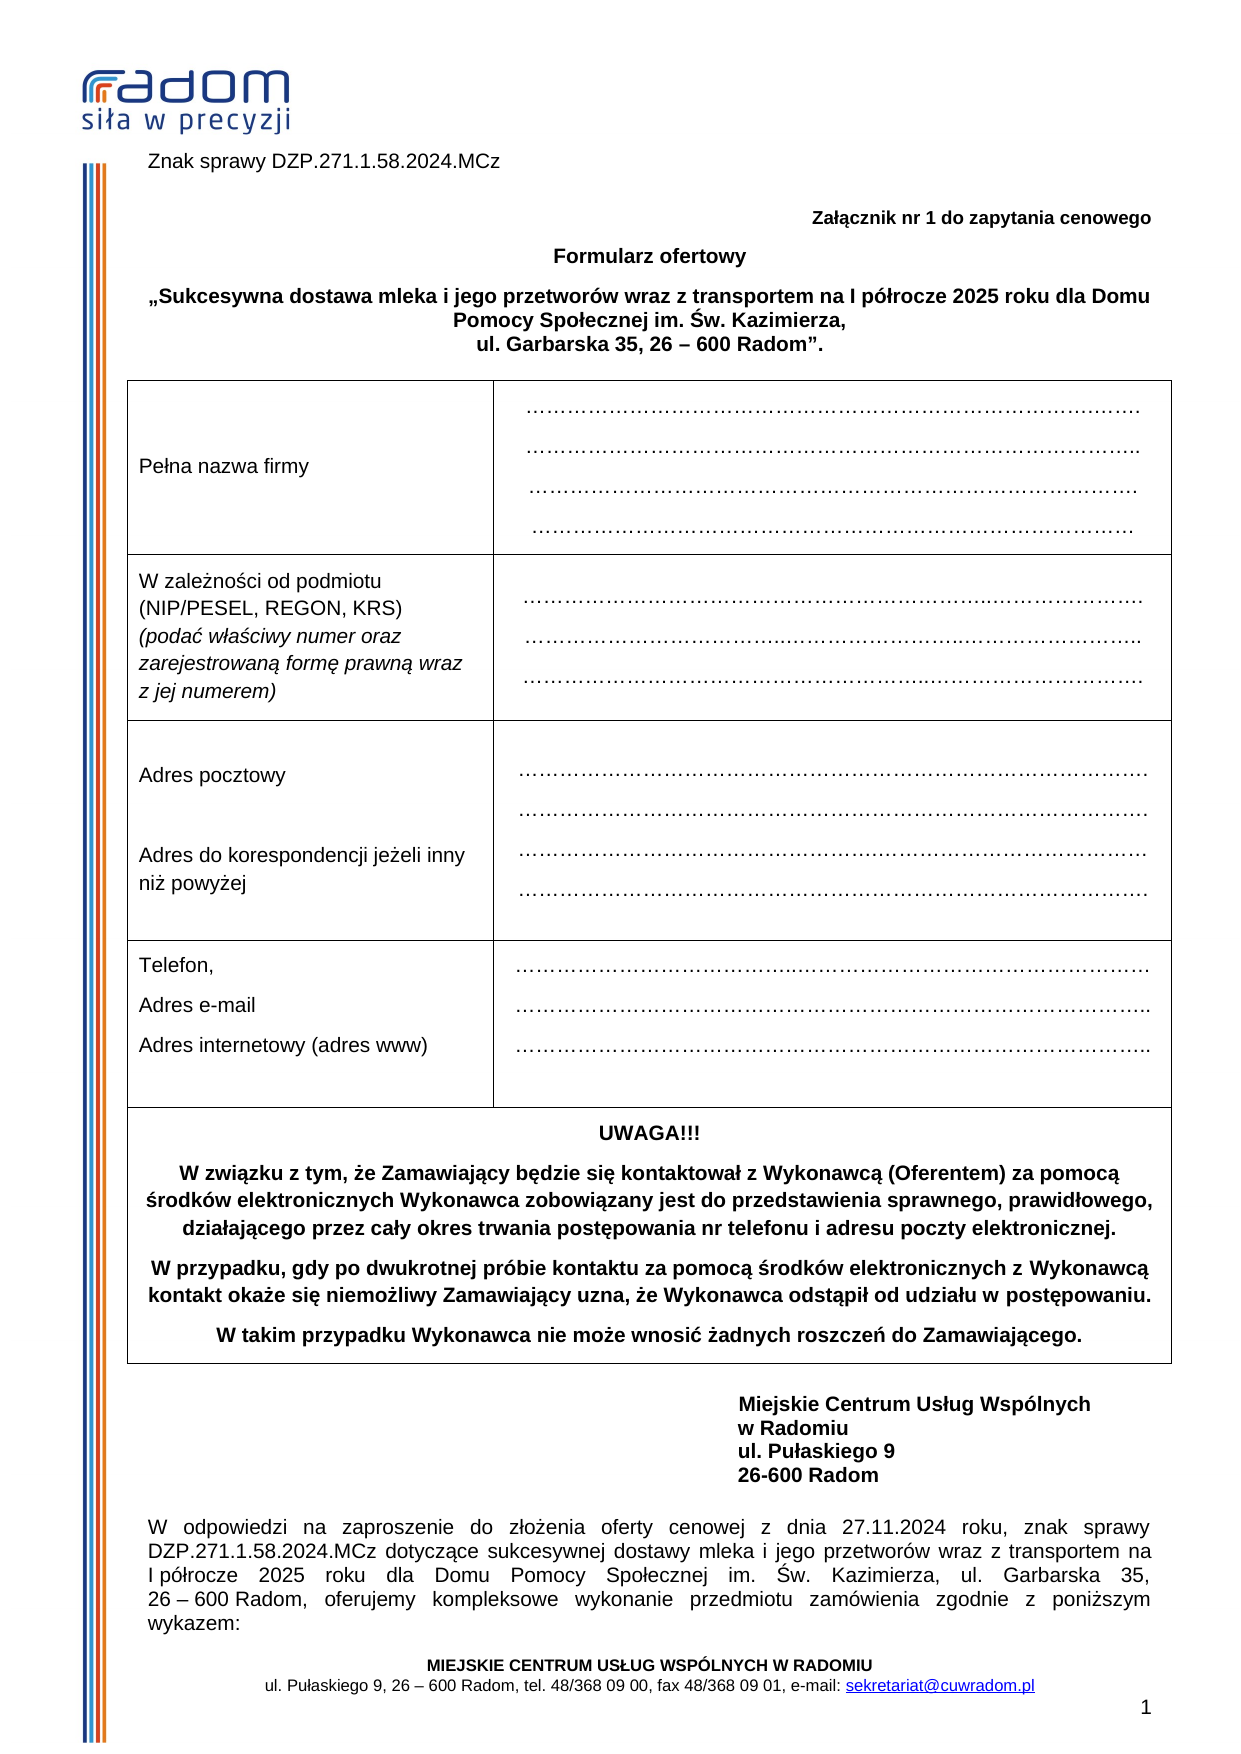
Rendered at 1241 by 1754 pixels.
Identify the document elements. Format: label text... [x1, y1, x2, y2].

table_cell ………………………………………………………………………………. ………………………………………………………………………………. …………………………………………….………………………………… ………………………………………………………………………………. [494, 721, 1171, 940]
table_header ……………………………………………………………………….……. …………………………………………………………………………….. ……………………………………………………………………………. …………………………………………………………………………… [494, 381, 1171, 553]
table_cell …………………………………………………………..…………………. ………………………………..……………………..…………………….. …………………………………………………..…………………………. [494, 555, 1171, 720]
table_cell W zależności od podmiotu (NIP/PESEL, REGON, KRS) (podać właściwy numer oraz zarejestrowaną formę prawną wraz z jej numerem) [128, 555, 493, 720]
text ul. Pułaskiego 9 [236, 1439, 1152, 1463]
table_cell …………………………………..…………………………………………… ……………………………………………………………………………….. ……………………………………………………………………………….. [494, 941, 1171, 1107]
table_cell Adres pocztowy Adres do korespondencji jeżeli inny niż powyżej [128, 721, 493, 940]
text Formularz ofertowy [148, 244, 1152, 268]
table_cell UWAGA!!! W związku z tym, że Zamawiający będzie się kontaktował z Wykonawcą (Oferentem) za pomocą środków elektronicznych Wykonawca zobowiązany jest do przedstawienia sprawnego, prawidłowego, działającego przez cały okres trwania postępowania nr telefonu i adresu poczty elektronicznej. W przypadku, gdy po dwukrotnej próbie kontaktu za pomocą środków elektronicznych z Wykonawcą kontakt okaże się niemożliwy Zamawiający uzna, że Wykonawca odstąpił od udziału w postępowaniu. W takim przypadku Wykonawca nie może wnosić żadnych roszczeń do Zamawiającego. [128, 1108, 1171, 1363]
picture [11, 0, 1241, 1743]
text ul. Garbarska 35, 26 – 600 Radom”. [148, 332, 1152, 356]
text 26-600 Radom [236, 1463, 1152, 1487]
text w Radomiu [309, 1415, 1152, 1439]
text Miejskie Centrum Usług Wspólnych [738, 1391, 1152, 1415]
text W odpowiedzi na zaproszenie do złożenia oferty cenowej z dnia 27.11.2024 roku, znak sprawy DZP.271.1.58.2024.MCz dotyczące sukcesywnej dostawy mleka i jego przetworów wraz z transportem na I półrocze 2025 roku dla Domu Pomocy Społecznej im. Św. Kazimierza, ul. Garbarska 35, 26 – 600 Radom, oferujemy kompleksowe wykonanie przedmiotu zamówienia zgodnie z poniższym wykazem: [148, 1515, 1152, 1634]
text „Sukcesywna dostawa mleka i jego przetworów wraz z transportem na I półrocze 2025 roku dla Domu Pomocy Społecznej im. Św. Kazimierza, [148, 284, 1152, 332]
text Załącznik nr 1 do zapytania cenowego [148, 207, 1152, 228]
table_header Pełna nazwa firmy [128, 381, 493, 553]
table_cell Telefon, Adres e-mail Adres internetowy (adres www) [128, 941, 493, 1107]
